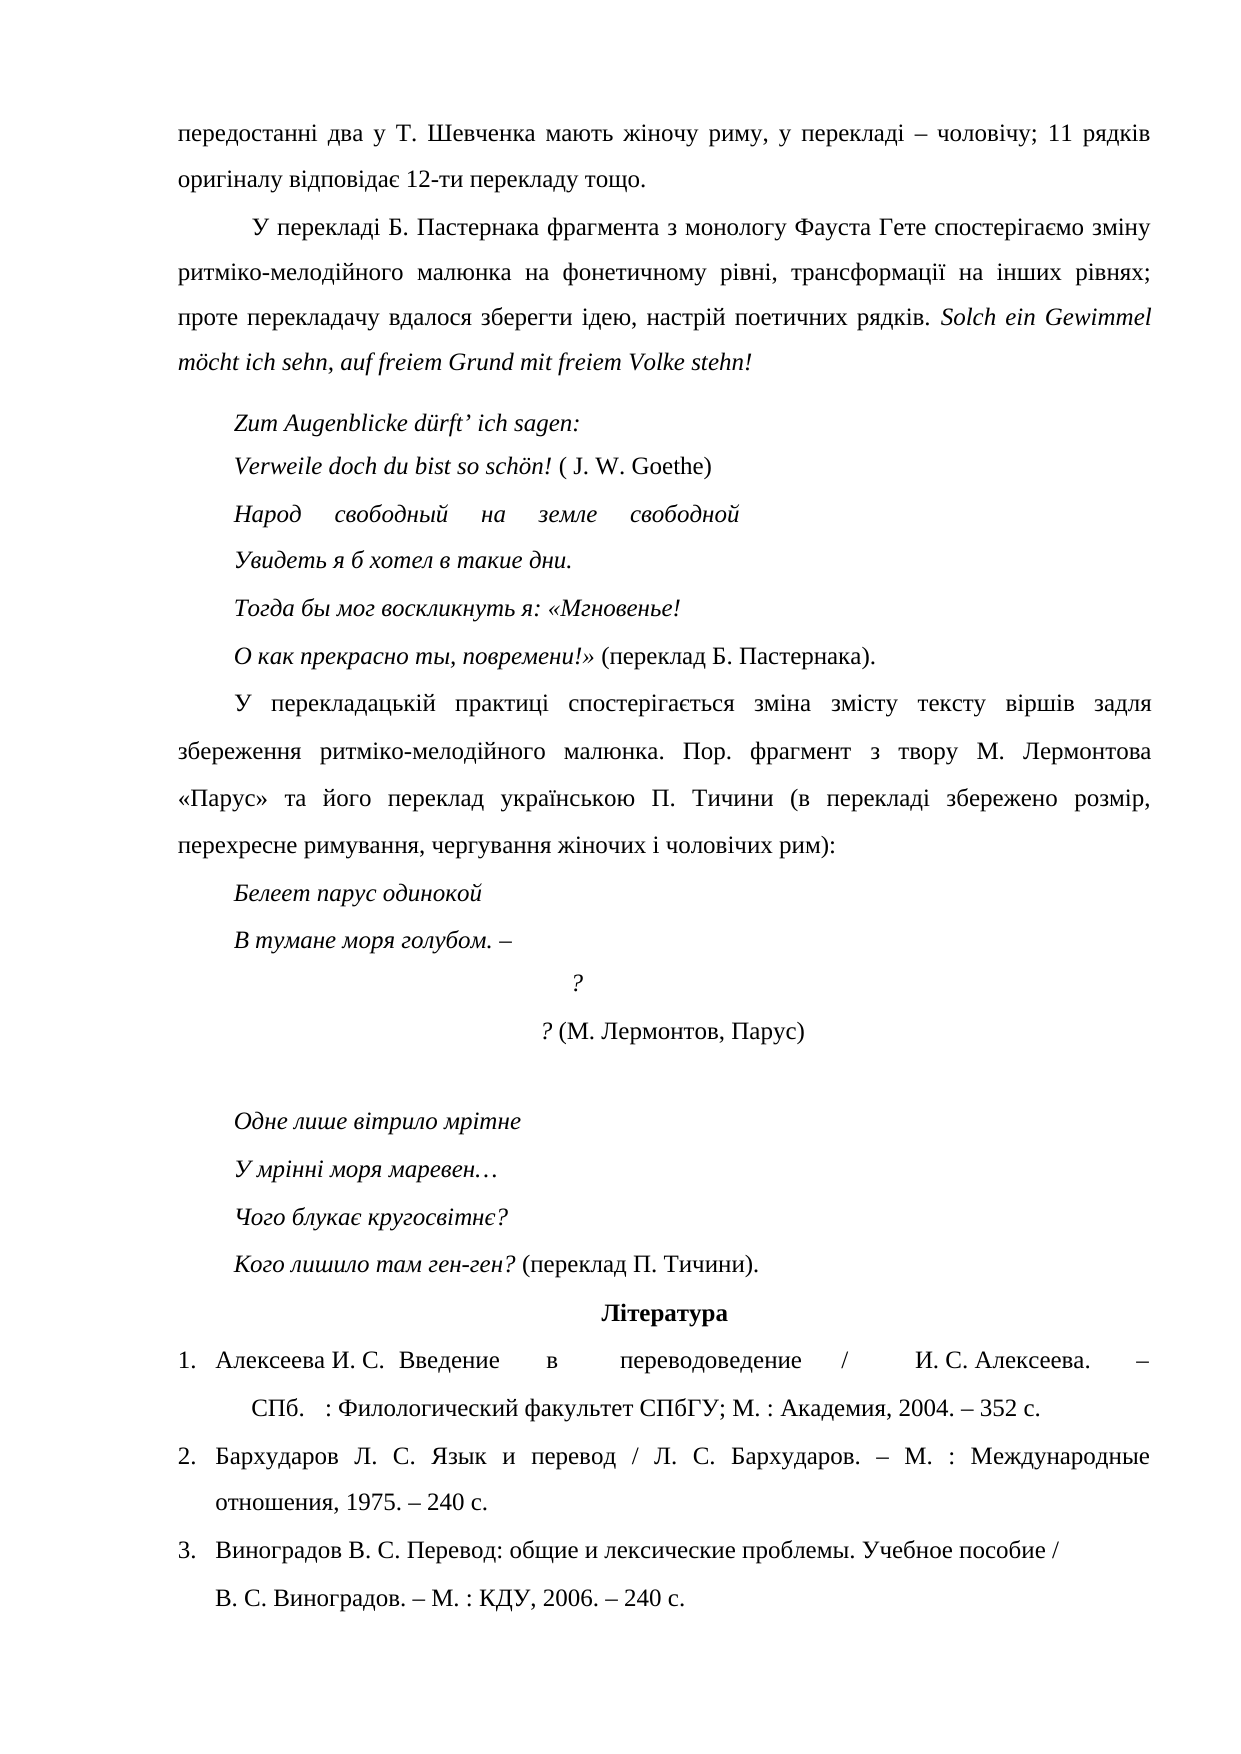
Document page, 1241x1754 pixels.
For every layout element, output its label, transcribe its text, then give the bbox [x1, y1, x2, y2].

text В тумане моря голубом. – [233, 926, 1151, 954]
text Verweile doch du bist so schön! ( J. W. Goethe) [233, 451, 1151, 480]
text У мрінні моря маревен… [233, 1154, 1151, 1183]
list Бархударов Л. С. Язык и перевод / Л. С. Бархударов. – М. : Международные отношения, 1975. – 240 с. [178, 1441, 1152, 1516]
text В. С. Виноградов. – М. : КДУ, 2006. – 240 с. [215, 1583, 1152, 1611]
text У перекладацькій практиці спостерігається зміна змісту тексту віршів задля збереження ритміко-мелодійного малюнка. Пор. фрагмент з твору М. Лермонтова «Парус» та його переклад українською П. Тичини (в перекладі збережено розмір, перехресне римування, чергування жіночих і чоловічих рим): [178, 688, 1152, 859]
text Тогда бы мог воскликнуть я: «Мгновенье! [233, 593, 1151, 622]
text Белеет парус одинокой [233, 878, 1151, 907]
list Виноградов В. С. Перевод: общие и лексические проблемы. Учебное пособие / [178, 1535, 1152, 1564]
subtitle Література [319, 1298, 1010, 1326]
text ? (М. Лермонтов, Парус) [192, 1016, 1153, 1044]
text ? [570, 968, 1151, 997]
text Чого блукає кругосвітнє? [233, 1202, 1151, 1230]
text Одне лише вітрило мрітне [233, 1106, 1151, 1135]
text Кого лишило там ген-ген? (переклад П. Тичини). [233, 1249, 1151, 1278]
text Народ свободный на земле свободной Увидеть я б хотел в такие дни. [233, 499, 740, 574]
text О как прекрасно ты, повремени!» (переклад Б. Пастернака). [233, 641, 1151, 669]
text У перекладі Б. Пастернака фрагмента з монологу Фауста Гете спостерігаємо зміну ритміко-мелодійного малюнка на фонетичному рівні, трансформації на інших рівнях; проте перекладачу вдалося зберегти ідею, настрій поетичних рядків. Solch ein Gewimmel möcht ich sehn, auf freiem Grund mit freiem Volke stehn! [178, 212, 1152, 376]
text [178, 118, 1152, 193]
list Алексеева И. С. Введение в переводоведение / И. С. Алексеева. – СПб. : Филологический факультет СПбГУ; М. : Академия, 2004. – 352 с. [178, 1345, 1152, 1422]
text Zum Augenblicke dürft’ ich sagen: [233, 408, 1151, 436]
